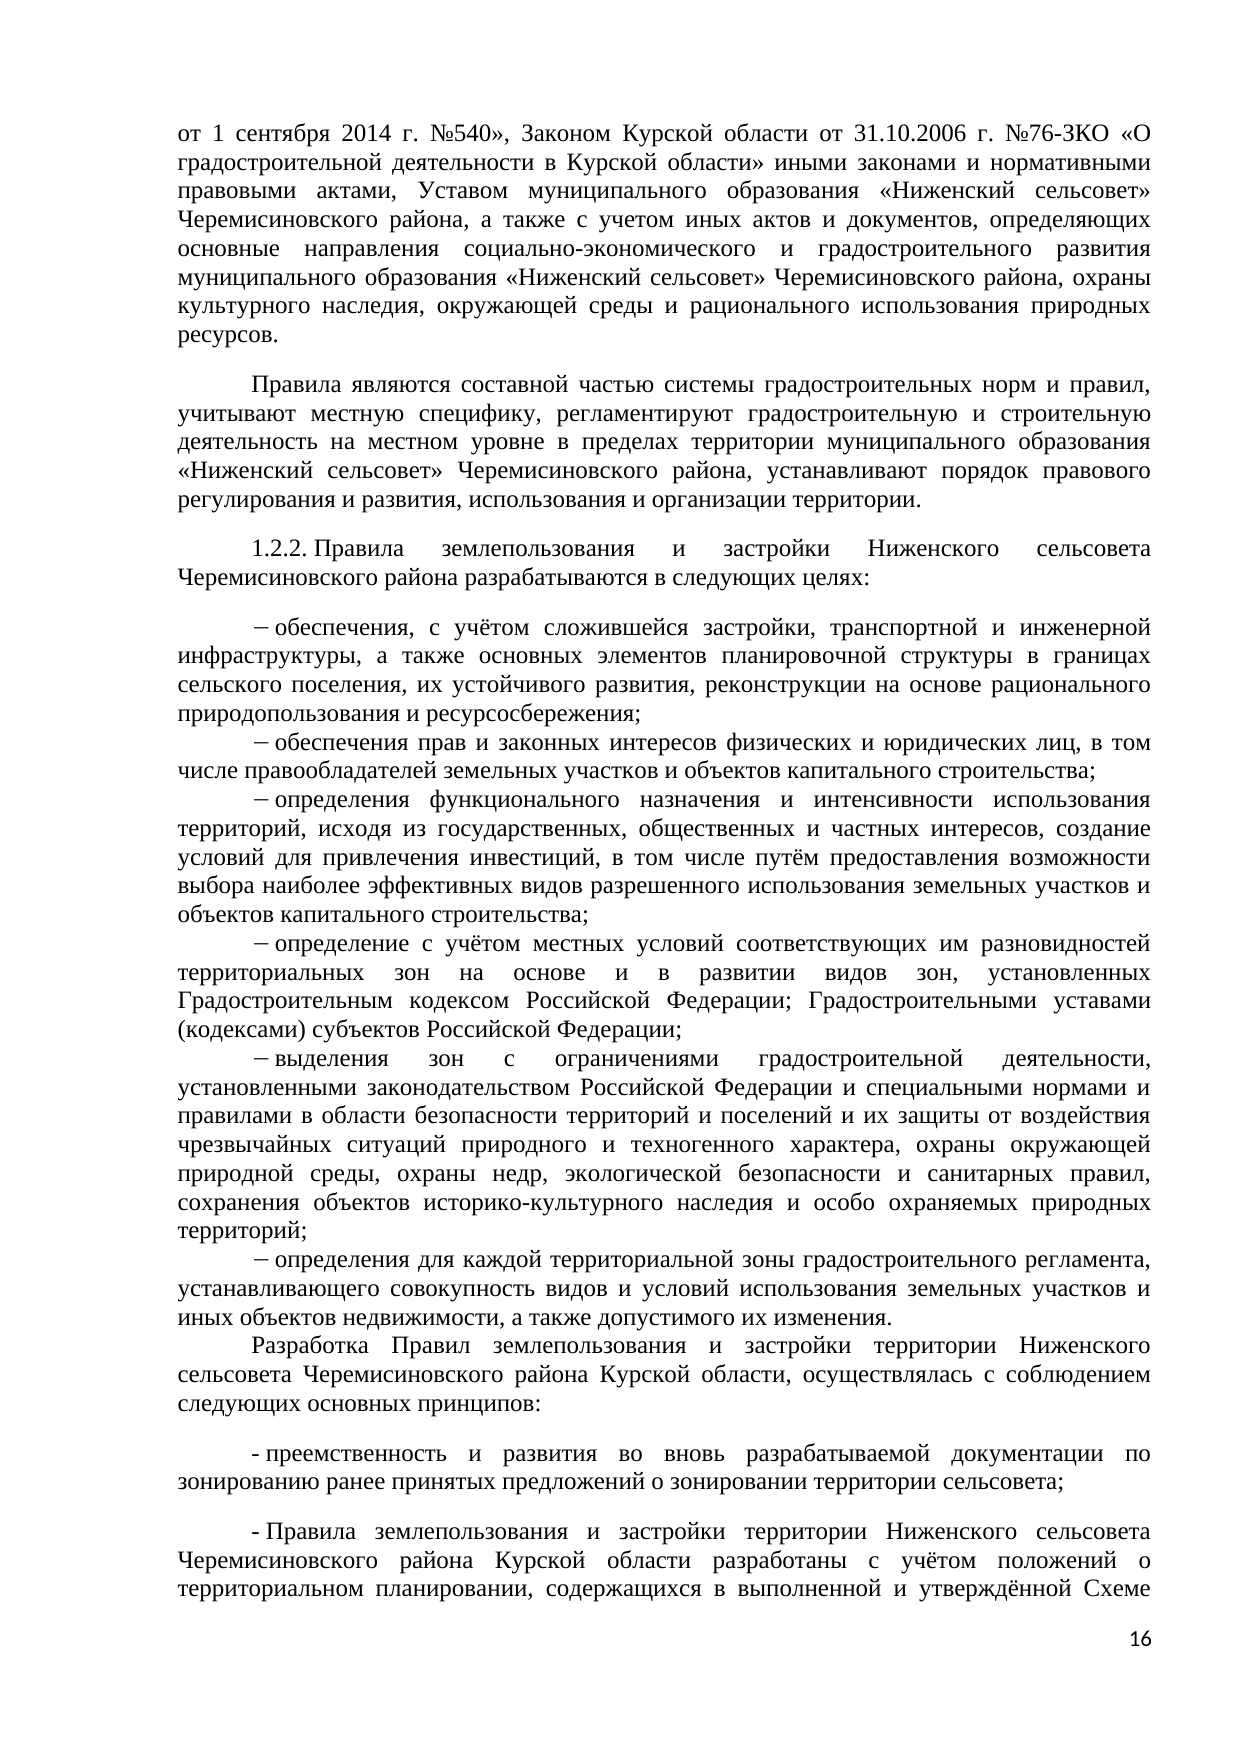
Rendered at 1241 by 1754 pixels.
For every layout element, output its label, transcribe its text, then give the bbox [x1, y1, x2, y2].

list выделения зон с ограничениями градостроительной деятельности, установленными законодательством Российской Федерации и специальными нормами и правилами в области безопасности территорий и поселений и их защиты от воздействия чрезвычайных ситуаций природного и техногенного характера, охраны окружающей природной среды, охраны недр, экологической безопасности и санитарных правил, сохранения объектов историко-культурного наследия и особо охраняемых природных территорий; [177, 1043, 1152, 1244]
list обеспечения, с учётом сложившейся застройки, транспортной и инженерной инфраструктуры, а также основных элементов планировочной структуры в границах сельского поселения, их устойчивого развития, реконструкции на основе рационального природопользования и ресурсосбережения; [177, 612, 1152, 727]
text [177, 118, 1152, 348]
list определения для каждой территориальной зоны градостроительного регламента, устанавливающего совокупность видов и условий использования земельных участков и иных объектов недвижимости, а также допустимого их изменения. [177, 1244, 1152, 1331]
text Разработка Правил землепользования и застройки территории Ниженского сельсовета Черемисиновского района Курской области, осуществлялась с соблюдением следующих основных принципов: [177, 1331, 1152, 1417]
list определения функционального назначения и интенсивности использования территорий, исходя из государственных, общественных и частных интересов, создание условий для привлечения инвестиций, в том числе путём предоставления возможности выбора наиболее эффективных видов разрешенного использования земельных участков и объектов капитального строительства; [177, 784, 1152, 928]
text 1.2.2. Правила землепользования и застройки Ниженского сельсовета Черемисиновского района разрабатываются в следующих целях: [177, 533, 1152, 591]
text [177, 1516, 1152, 1602]
text Правила являются составной частью системы градостроительных норм и правил, учитывают местную специфику, регламентируют градостроительную и строительную деятельность на местном уровне в пределах территории муниципального образования «Ниженский сельсовет» Черемисиновского района, устанавливают порядок правового регулирования и развития, использования и организации территории. [177, 369, 1152, 513]
list определение с учётом местных условий соответствующих им разновидностей территориальных зон на основе и в развитии видов зон, установленных Градостроительным кодексом Российской Федерации; Градостроительными уставами (кодексами) субъектов Российской Федерации; [177, 928, 1152, 1043]
text - преемственность и развития во вновь разрабатываемой документации по зонированию ранее принятых предложений о зонировании территории сельсовета; [177, 1438, 1152, 1495]
list обеспечения прав и законных интересов физических и юридических лиц, в том числе правообладателей земельных участков и объектов капитального строительства; [177, 727, 1152, 784]
